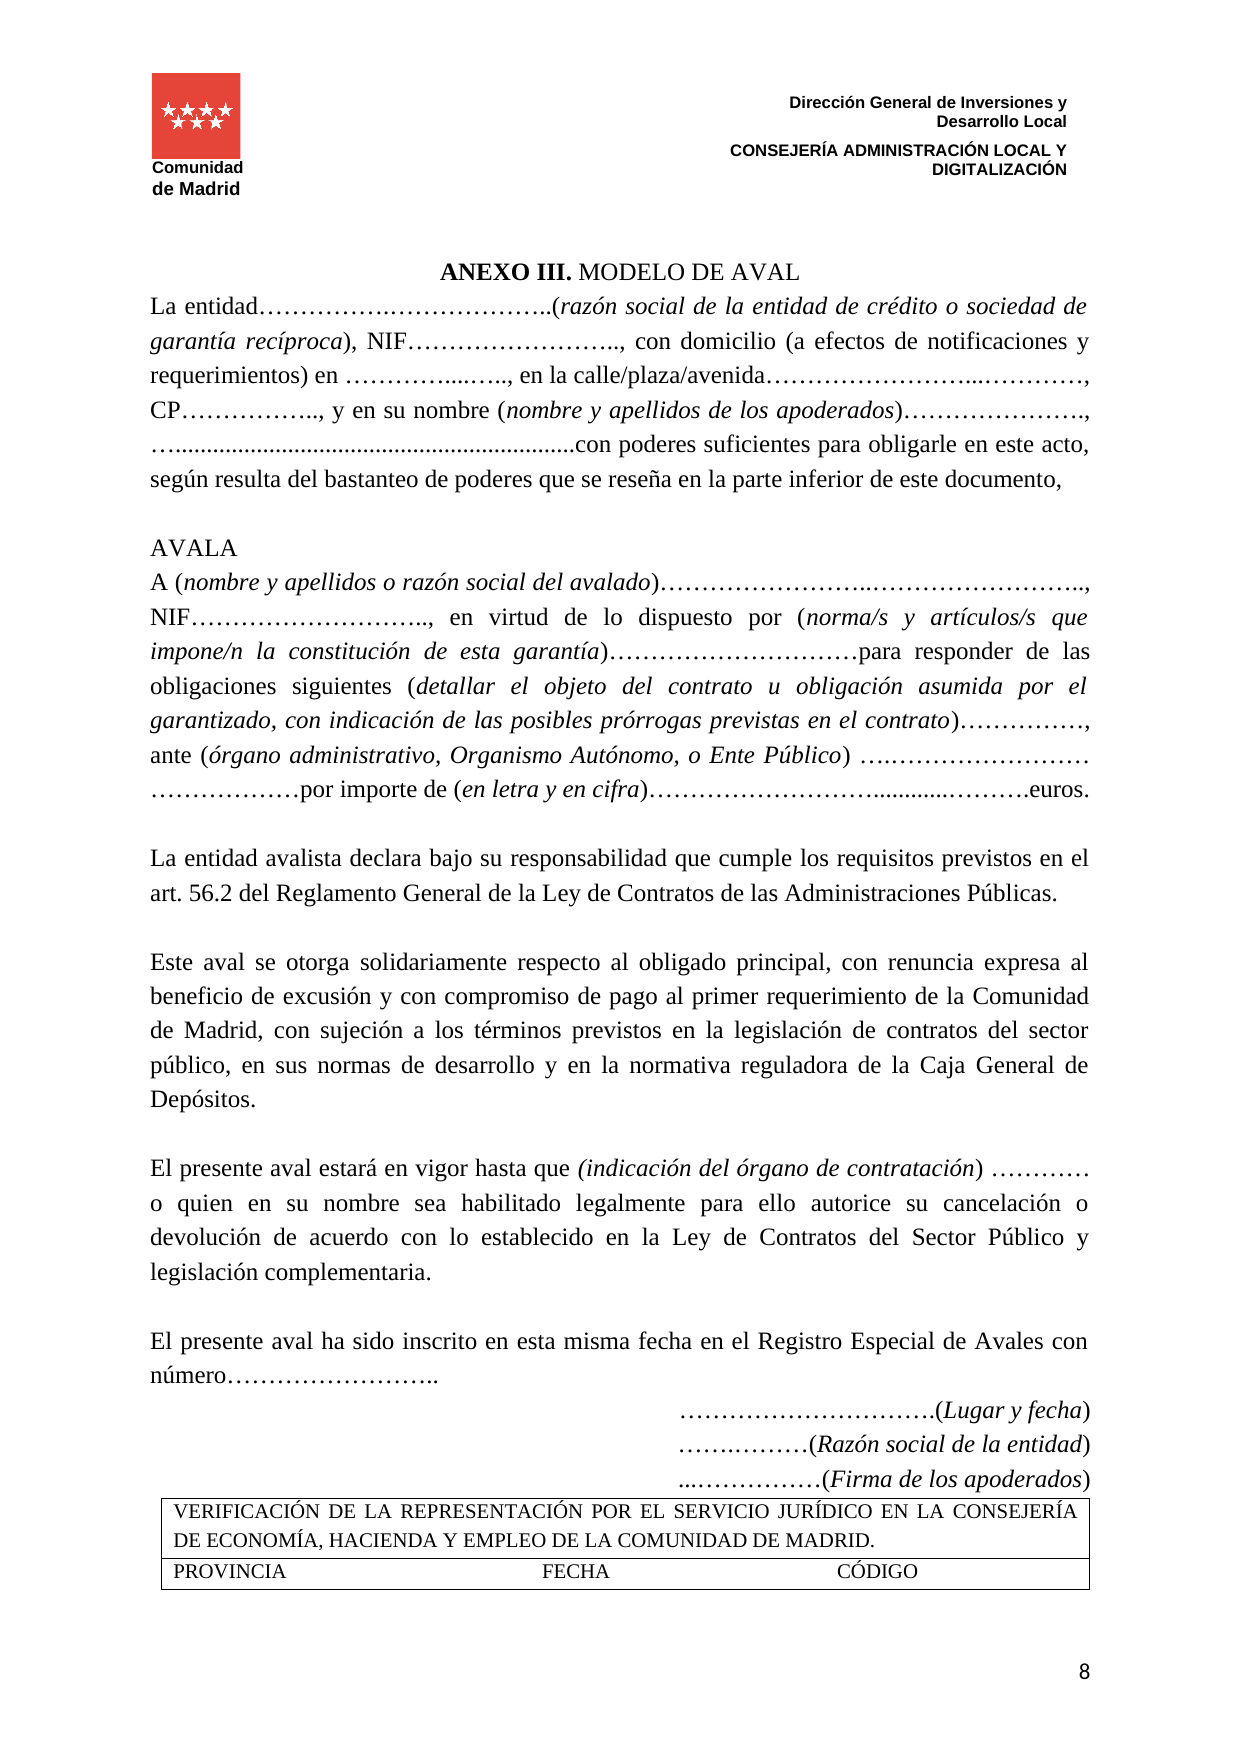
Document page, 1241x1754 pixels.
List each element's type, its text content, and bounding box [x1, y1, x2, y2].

text ...……………(Firma de los apoderados) [150, 1464, 1090, 1492]
text El presente aval estará en vigor hasta que (indicación del órgano de contratación) ………… o quien en su nombre sea habilitado legalmente para ello autorice su cancelación o devolución de acuerdo con lo establecido en la Ley de Contratos del Sector Público y legislación complementaria. [150, 1153, 1090, 1286]
text A (nombre y apellidos o razón social del avalado)……………………..…………………….., NIF……………………….., en virtud de lo dispuesto por (norma/s y artículos/s que impone/n la constitución de esta garantía)…………………………para responder de las obligaciones siguientes (detallar el objeto del contrato u obligación asumida por el garantizado, con indicación de las posibles prórrogas previstas en el contrato)……………, ante (órgano administrativo, Organismo Autónomo, o Ente Público) ….…………………… ………………por importe de (en letra y en cifra)………………………............……….euros. [150, 567, 1090, 803]
text ANEXO III. MODELO DE AVAL [150, 257, 1090, 286]
text La entidad avalista declara bajo su responsabilidad que cumple los requisitos previstos en el art. 56.2 del Reglamento General de la Ley de Contratos de las Administraciones Públicas. [150, 843, 1090, 906]
text …….………(Razón social de la entidad) [150, 1429, 1090, 1458]
text La entidad…………….………………..(razón social de la entidad de crédito o sociedad de garantía recíproca), NIF…………………….., con domicilio (a efectos de notificaciones y requerimientos) en …………....….., en la calle/plaza/avenida……………………...…………, CP…………….., y en su nombre (nombre y apellidos de los apoderados)…………………., …................................................................con poderes suficientes para obligarle en este acto, según resulta del bastanteo de poderes que se reseña en la parte inferior de este documento, [150, 291, 1090, 493]
text Este aval se otorga solidariamente respecto al obligado principal, con renuncia expresa al beneficio de excusión y con compromiso de pago al primer requerimiento de la Comunidad de Madrid, con sujeción a los términos previstos en la legislación de contratos del sector público, en sus normas de desarrollo y en la normativa reguladora de la Caja General de Depósitos. [150, 947, 1090, 1113]
text ………………………….(Lugar y fecha) [150, 1395, 1090, 1423]
table_header VERIFICACIÓN DE LA REPRESENTACIÓN POR EL SERVICIO JURÍDICO EN LA CONSEJERÍA DE ECONOMÍA, HACIENDA Y EMPLEO DE LA COMUNIDAD DE MADRID. [162, 1499, 1089, 1558]
text El presente aval ha sido inscrito en esta misma fecha en el Registro Especial de Avales con número…………………….. [150, 1326, 1090, 1389]
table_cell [162, 1559, 1089, 1589]
text AVALA [150, 533, 1090, 562]
